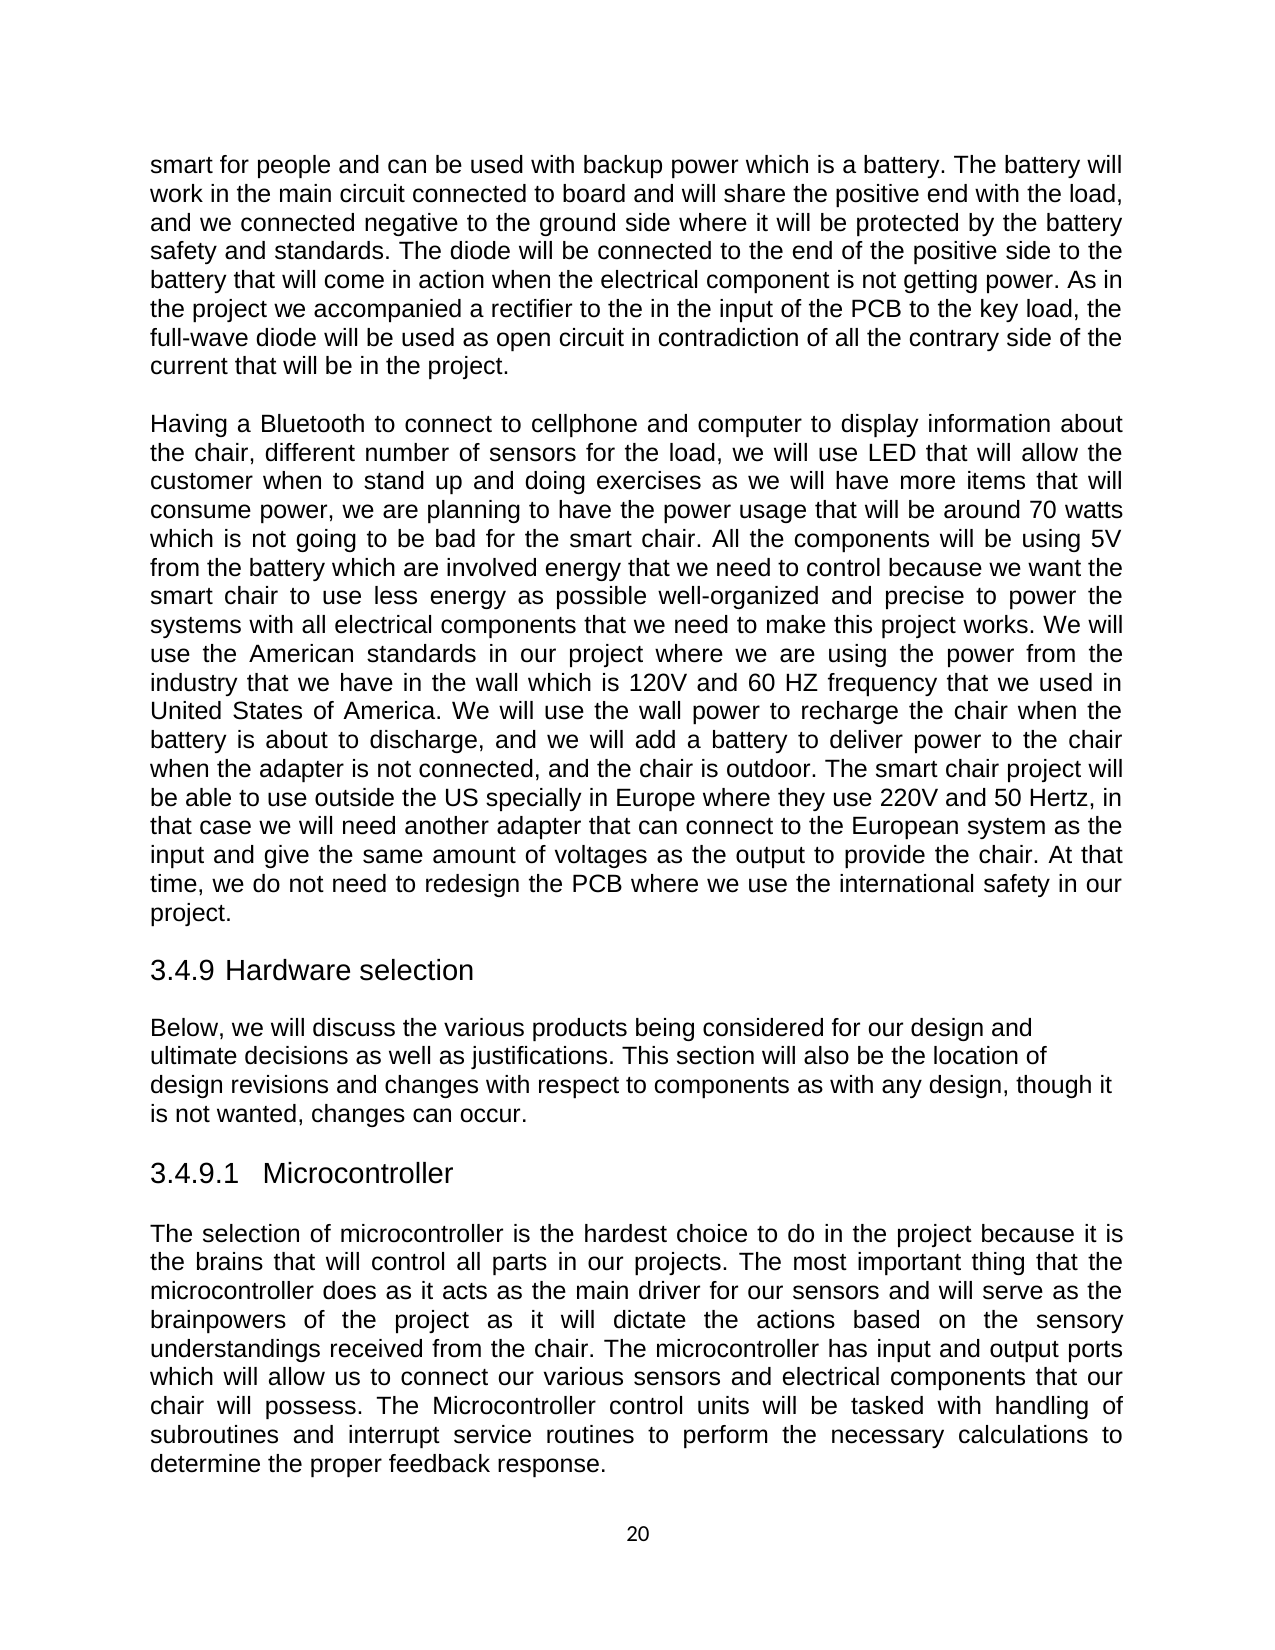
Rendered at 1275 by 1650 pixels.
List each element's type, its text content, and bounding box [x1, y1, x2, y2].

text Below, we will discuss the various products being considered for our design and ultimate decisions as well as justifications. This section will also be the location of design revisions and changes with respect to components as with any design, though it is not wanted, changes can occur. [150, 1012, 1125, 1127]
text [150, 150, 1125, 380]
subtitle Hardware selection [150, 953, 1125, 986]
text The selection of microcontroller is the hardest choice to do in the project because it is the brains that will control all parts in our projects. The most important thing that the microcontroller does as it acts as the main driver for our sensors and will serve as the brainpowers of the project as it will dictate the actions based on the sensory understandings received from the chair. The microcontroller has input and output ports which will allow us to connect our various sensors and electrical components that our chair will possess. The Microcontroller control units will be tasked with handling of subroutines and interrupt service routines to perform the necessary calculations to determine the proper feedback response. [150, 1218, 1125, 1477]
text Having a Bluetooth to connect to cellphone and computer to display information about the chair, different number of sensors for the load, we will use LED that will allow the customer when to stand up and doing exercises as we will have more items that will consume power, we are planning to have the power usage that will be around 70 watts which is not going to be bad for the smart chair. All the components will be using 5V from the battery which are involved energy that we need to control because we want the smart chair to use less energy as possible well-organized and precise to power the systems with all electrical components that we need to make this project works. We will use the American standards in our project where we are using the power from the industry that we have in the wall which is 120V and 60 HZ frequency that we used in United States of America. We will use the wall power to recharge the chair when the battery is about to discharge, and we will add a battery to deliver power to the chair when the adapter is not connected, and the chair is outdoor. The smart chair project will be able to use outside the US specially in Europe where they use 220V and 50 Hertz, in that case we will need another adapter that can connect to the European system as the input and give the same amount of voltages as the output to provide the chair. At that time, we do not need to redesign the PCB where we use the international safety in our project. [150, 409, 1125, 926]
list Microcontroller [150, 1156, 1125, 1190]
